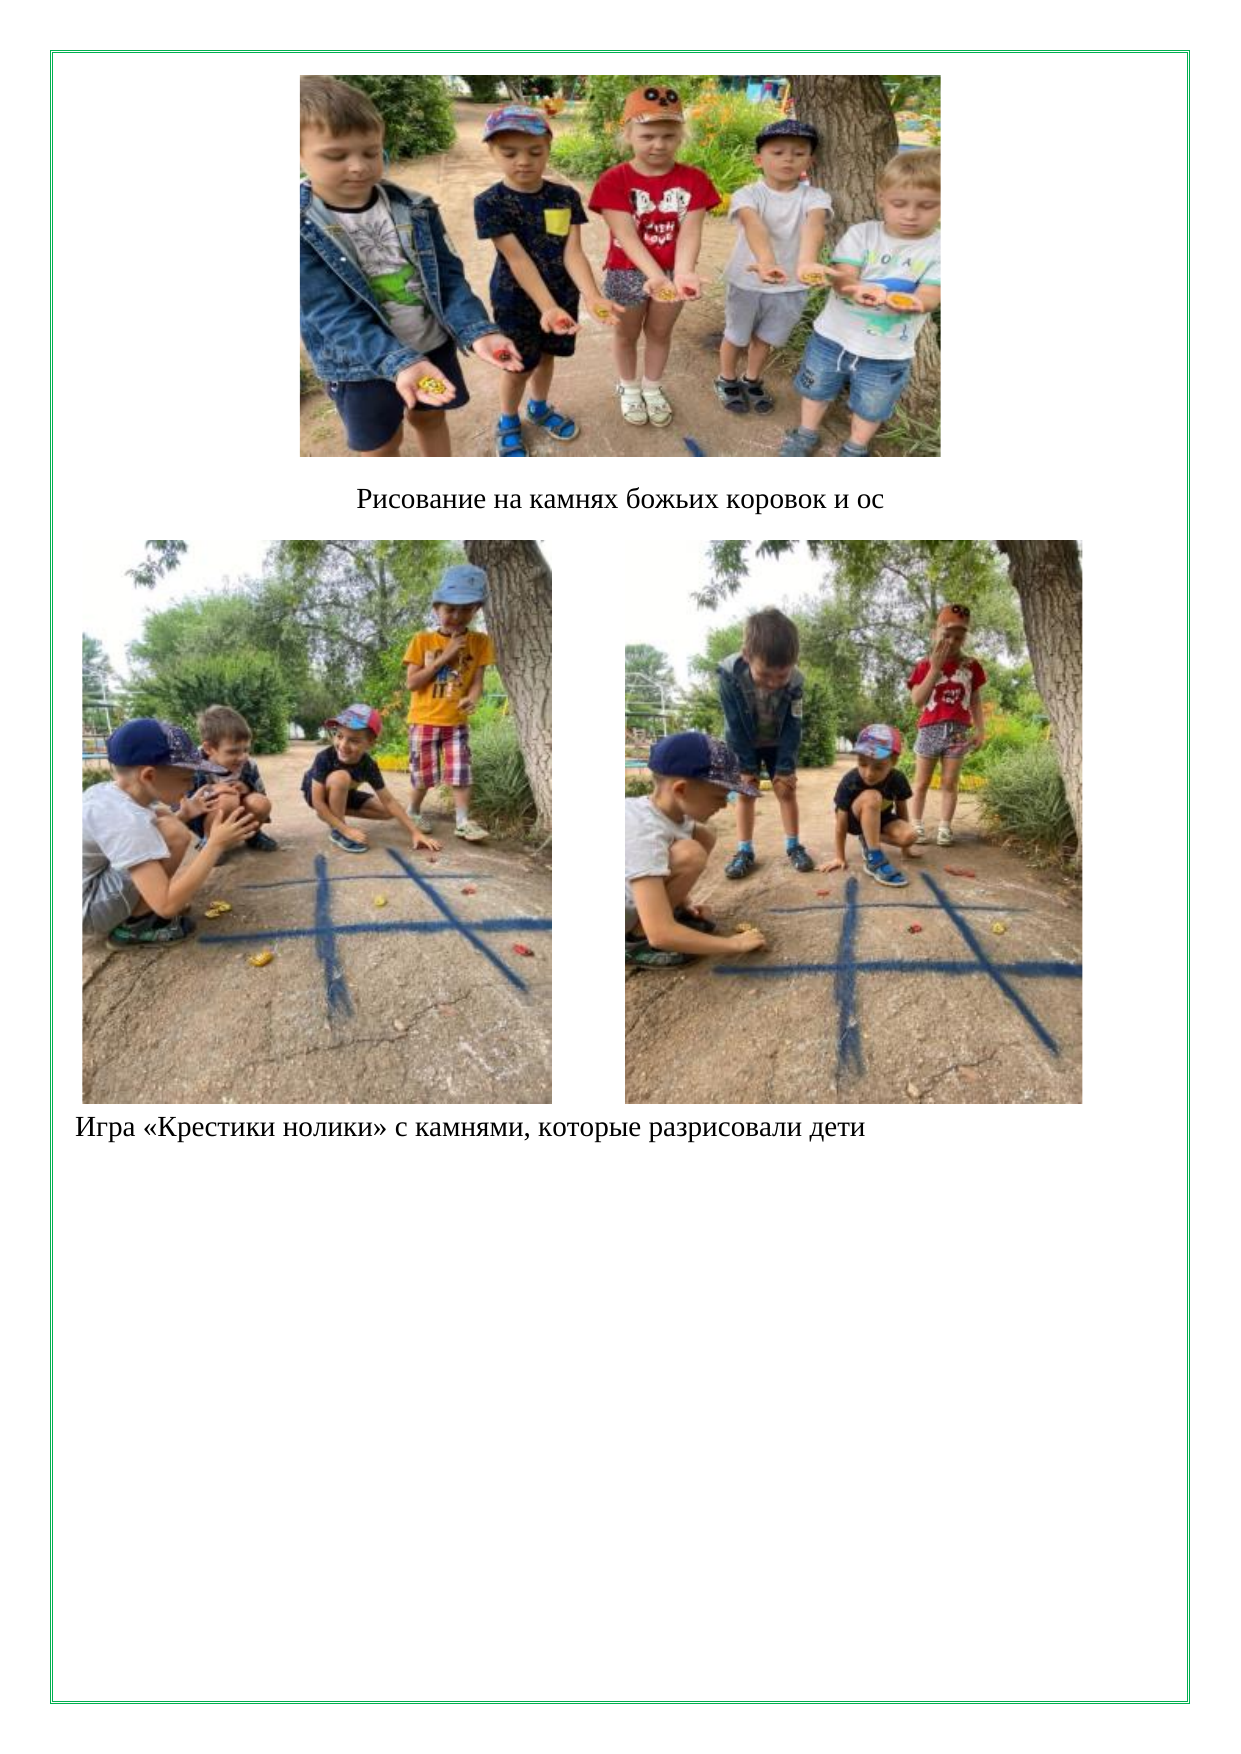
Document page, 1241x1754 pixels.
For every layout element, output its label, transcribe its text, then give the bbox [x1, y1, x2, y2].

text Рисование на камнях божьих коровок и ос [75, 481, 1165, 515]
picture [625, 540, 1083, 1104]
picture [82, 540, 552, 1104]
picture [299, 75, 941, 457]
